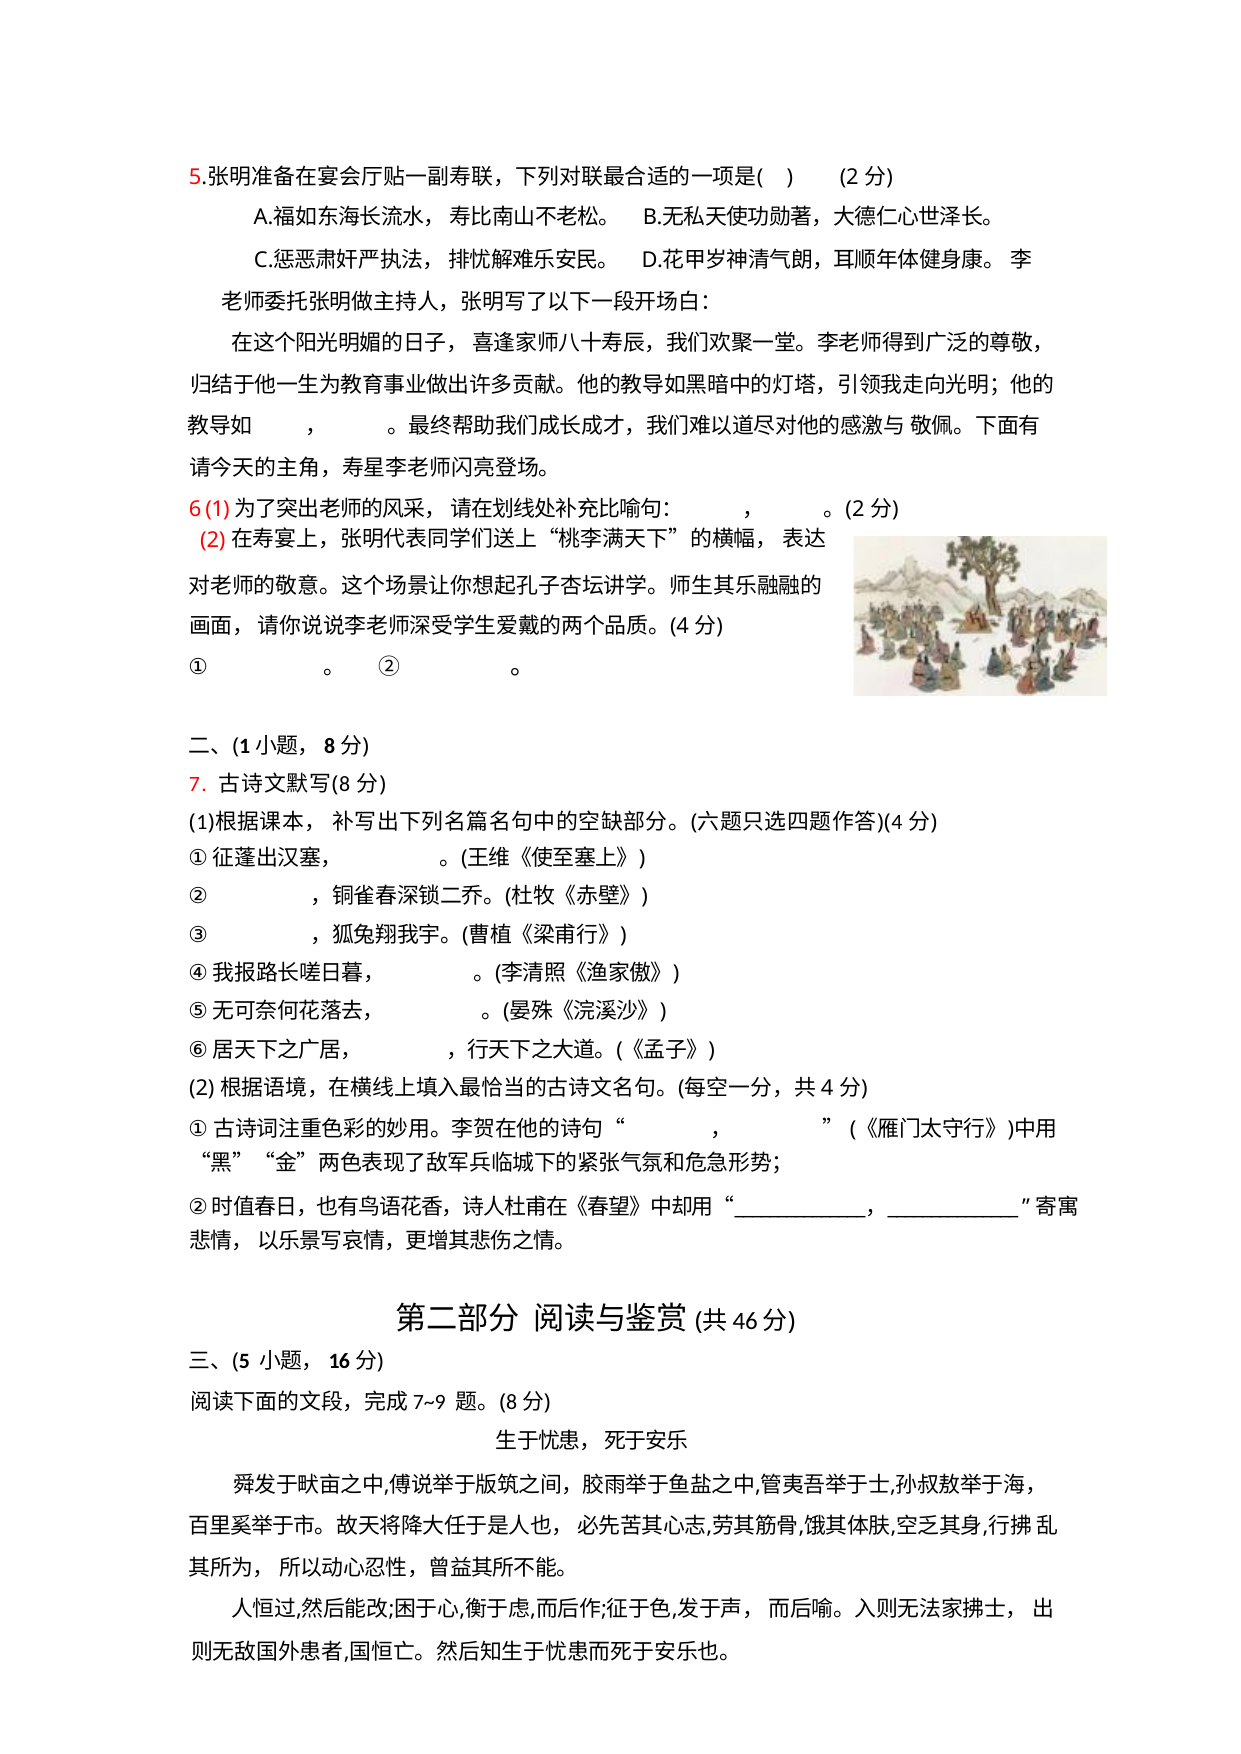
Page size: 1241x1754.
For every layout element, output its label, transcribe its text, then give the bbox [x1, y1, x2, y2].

text 第二部分 阅读与鉴赏 (共 46 分) [395, 1296, 1107, 1337]
text 舜发于畎亩之中,傅说举于版筑之间，胶雨举于鱼盐之中,管夷吾举于士,孙叔敖举于海， 百里奚举于市。故天将降大任于是人也， 必先苦其心志,劳其筋骨,饿其体肤,空乏其身,行拂 乱其所为， 所以动心忍性，曾益其所不能。 [188, 1467, 1059, 1581]
text 二、(1 小题， 8 分) [189, 730, 1107, 759]
text 对老师的敬意。这个场景让你想起孔子杏坛讲学。师生其乐融融的 [188, 570, 853, 599]
text 人恒过,然后能改;困于心,衡于虑,而后作;征于色,发于声， 而后喻。入则无法家拂士， 出则无敌国外患者,国恒亡。然后知生于忧患而死于安乐也。 [191, 1591, 1060, 1666]
text (2) 在寿宴上，张明代表同学们送上“桃李满天下”的横幅， 表达 [200, 533, 1107, 570]
text 7. 古诗文默写(8 分) [188, 768, 1107, 797]
text 阅读下面的文段，完成 7~9 题。(8 分) [190, 1386, 1107, 1415]
text (1)根据课本， 补写出下列名篇名句中的空缺部分。(六题只选四题作答)(4 分) [189, 807, 1107, 836]
text ⑥ 居天下之广居， ，行天下之大道。(《孟子》) [188, 1034, 1107, 1063]
text 画面， 请你说说李老师深受学生爱戴的两个品质。(4 分) [189, 610, 853, 639]
text ⑤ 无可奈何花落去， 。(晏殊《浣溪沙》) [188, 996, 1107, 1025]
text ① 古诗词注重色彩的妙用。李贺在他的诗句“ ， ” (《雁门太守行》)中用“黑”“金”两色表现了敌军兵临城下的紧张气氛和危急形势； [188, 1111, 1075, 1177]
text ① 征蓬出汉塞， 。(王维《使至塞上》) [188, 842, 1107, 871]
text 教导如 ， 。最终帮助我们成长成才，我们难以道尽对他的感激与 敬佩。下面有请今天的主角，寿星李老师闪亮登场。 [188, 408, 1053, 481]
text (2) 根据语境，在横线上填入最恰当的古诗文名句。(每空一分，共 4 分) [189, 1073, 1107, 1102]
text A.福如东海长流水， 寿比南山不老松。 B.无私天使功勋著，大德仁心世泽长。 [253, 201, 1107, 231]
text ② 时值春日，也有鸟语花香，诗人杜甫在《春望》中却用“_______________，_______________ ” 寄寓悲情， 以乐景写哀情，更增其悲伤之情。 [188, 1189, 1086, 1254]
text C.惩恶肃奸严执法， 排忧解难乐安民。 D.花甲岁神清气朗，耳顺年体健身康。 李老师委托张明做主持人，张明写了以下一段开场白： [221, 242, 1038, 315]
text ① 。 ② 。 [188, 651, 853, 681]
picture [853, 536, 1108, 696]
text 在这个阳光明媚的日子， 喜逢家师八十寿辰，我们欢聚一堂。李老师得到广泛的尊敬， 归结于他一生为教育事业做出许多贡献。他的教导如黑暗中的灯塔，引领我走向光明；他的 [190, 325, 1059, 398]
text ③ ，狐兔翔我宇。(曹植《梁甫行》) [188, 919, 1107, 948]
text 生于忧患， 死于安乐 [495, 1426, 1107, 1454]
text ② ，铜雀春深锁二乔。(杜牧《赤壁》) [188, 881, 1107, 909]
text 5.张明准备在宴会厅贴一副寿联，下列对联最合适的一项是( ) (2 分) [189, 161, 1107, 190]
text 三、(5 小题， 16 分) [188, 1346, 1107, 1375]
text ④ 我报路长嗟日暮， 。(李清照《渔家傲》) [188, 957, 1107, 986]
text 6 (1) 为了突出老师的风采， 请在划线处补充比喻句： ， 。(2 分) [188, 491, 1053, 523]
